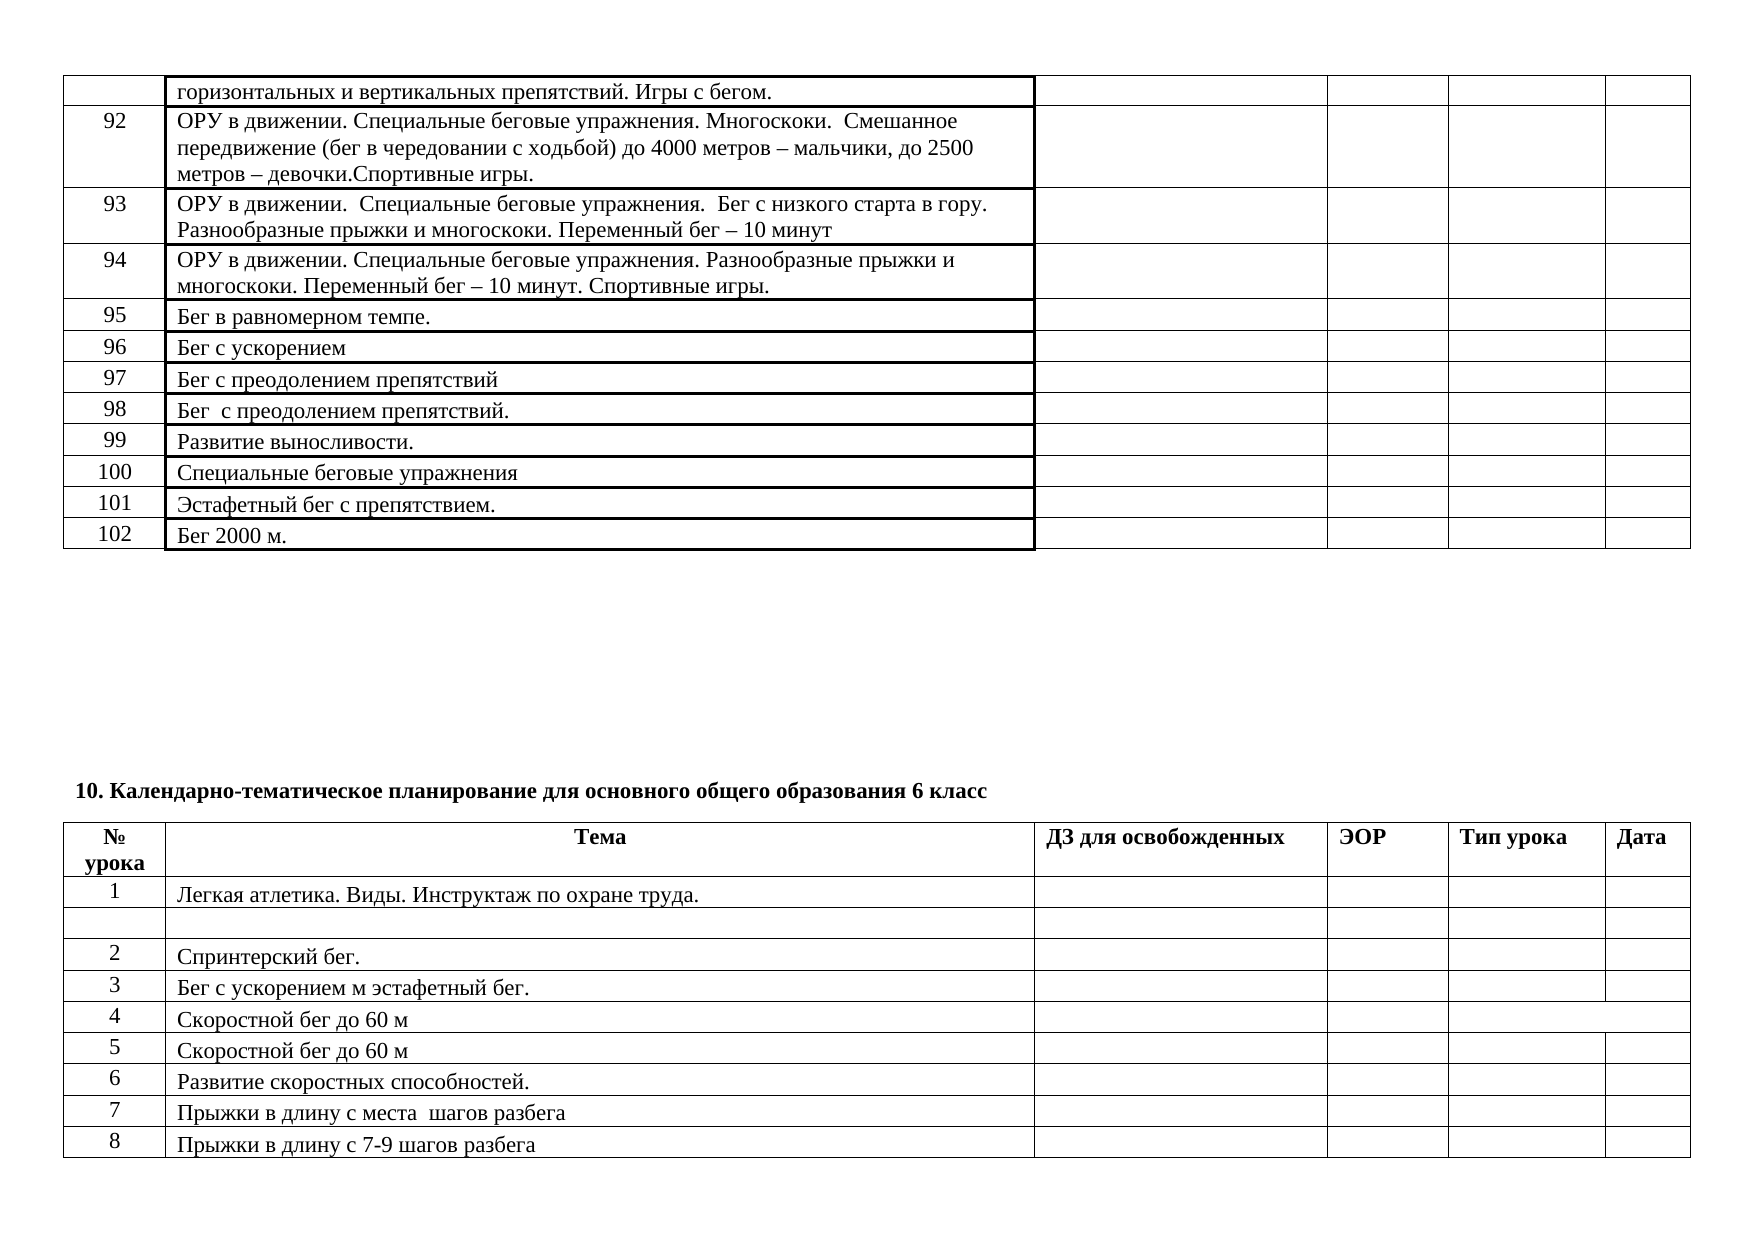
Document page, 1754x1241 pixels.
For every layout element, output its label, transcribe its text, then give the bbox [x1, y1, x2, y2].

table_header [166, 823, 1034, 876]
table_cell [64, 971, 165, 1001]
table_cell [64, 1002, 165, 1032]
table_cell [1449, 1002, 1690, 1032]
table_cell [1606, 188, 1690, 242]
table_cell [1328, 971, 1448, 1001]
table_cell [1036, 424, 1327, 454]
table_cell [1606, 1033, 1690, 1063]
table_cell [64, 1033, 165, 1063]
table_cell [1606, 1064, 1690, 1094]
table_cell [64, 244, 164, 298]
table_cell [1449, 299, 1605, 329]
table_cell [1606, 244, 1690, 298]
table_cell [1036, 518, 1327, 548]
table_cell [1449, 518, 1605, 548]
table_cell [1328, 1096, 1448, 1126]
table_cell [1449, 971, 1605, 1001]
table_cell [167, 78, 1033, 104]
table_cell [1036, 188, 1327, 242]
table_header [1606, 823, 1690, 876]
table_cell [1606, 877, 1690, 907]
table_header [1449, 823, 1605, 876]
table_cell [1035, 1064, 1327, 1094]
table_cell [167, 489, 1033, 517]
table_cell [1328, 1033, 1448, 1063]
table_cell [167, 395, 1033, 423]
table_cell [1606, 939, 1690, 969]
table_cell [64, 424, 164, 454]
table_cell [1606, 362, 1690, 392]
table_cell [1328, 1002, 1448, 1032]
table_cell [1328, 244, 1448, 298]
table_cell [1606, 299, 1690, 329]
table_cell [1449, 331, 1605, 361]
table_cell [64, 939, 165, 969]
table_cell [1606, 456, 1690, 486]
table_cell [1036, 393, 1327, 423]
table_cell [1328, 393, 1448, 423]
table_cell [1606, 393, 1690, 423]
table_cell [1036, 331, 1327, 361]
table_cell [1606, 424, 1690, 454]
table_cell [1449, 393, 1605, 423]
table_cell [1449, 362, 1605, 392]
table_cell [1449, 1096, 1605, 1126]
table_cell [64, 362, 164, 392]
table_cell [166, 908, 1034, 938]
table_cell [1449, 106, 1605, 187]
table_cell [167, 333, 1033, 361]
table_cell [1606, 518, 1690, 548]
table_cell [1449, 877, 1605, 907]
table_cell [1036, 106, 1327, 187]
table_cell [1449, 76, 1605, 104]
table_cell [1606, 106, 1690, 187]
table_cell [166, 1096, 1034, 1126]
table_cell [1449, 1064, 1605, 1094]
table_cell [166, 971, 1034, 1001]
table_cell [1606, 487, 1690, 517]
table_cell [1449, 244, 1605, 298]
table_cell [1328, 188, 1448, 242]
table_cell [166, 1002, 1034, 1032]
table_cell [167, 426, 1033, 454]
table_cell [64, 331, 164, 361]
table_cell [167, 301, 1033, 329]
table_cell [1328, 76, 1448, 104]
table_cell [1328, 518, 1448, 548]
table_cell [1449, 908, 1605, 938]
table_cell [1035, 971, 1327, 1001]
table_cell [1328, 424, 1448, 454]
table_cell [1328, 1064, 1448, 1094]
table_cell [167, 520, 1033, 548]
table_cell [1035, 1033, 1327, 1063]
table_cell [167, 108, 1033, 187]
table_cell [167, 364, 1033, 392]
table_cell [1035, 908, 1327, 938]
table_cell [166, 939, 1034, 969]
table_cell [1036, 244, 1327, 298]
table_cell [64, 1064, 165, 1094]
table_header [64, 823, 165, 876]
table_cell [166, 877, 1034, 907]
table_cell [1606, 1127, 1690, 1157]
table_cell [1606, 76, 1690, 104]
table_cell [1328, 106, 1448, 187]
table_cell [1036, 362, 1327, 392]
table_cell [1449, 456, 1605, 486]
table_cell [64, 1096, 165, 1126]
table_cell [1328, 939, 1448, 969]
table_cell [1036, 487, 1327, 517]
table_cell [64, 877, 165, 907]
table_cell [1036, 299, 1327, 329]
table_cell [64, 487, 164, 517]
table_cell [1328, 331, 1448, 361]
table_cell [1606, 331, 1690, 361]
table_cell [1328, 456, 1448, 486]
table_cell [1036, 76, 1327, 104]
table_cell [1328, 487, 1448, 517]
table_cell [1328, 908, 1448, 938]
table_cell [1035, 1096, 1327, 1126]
text 10. Календарно-тематическое планирование для основного общего образования 6 класс [75, 777, 1679, 803]
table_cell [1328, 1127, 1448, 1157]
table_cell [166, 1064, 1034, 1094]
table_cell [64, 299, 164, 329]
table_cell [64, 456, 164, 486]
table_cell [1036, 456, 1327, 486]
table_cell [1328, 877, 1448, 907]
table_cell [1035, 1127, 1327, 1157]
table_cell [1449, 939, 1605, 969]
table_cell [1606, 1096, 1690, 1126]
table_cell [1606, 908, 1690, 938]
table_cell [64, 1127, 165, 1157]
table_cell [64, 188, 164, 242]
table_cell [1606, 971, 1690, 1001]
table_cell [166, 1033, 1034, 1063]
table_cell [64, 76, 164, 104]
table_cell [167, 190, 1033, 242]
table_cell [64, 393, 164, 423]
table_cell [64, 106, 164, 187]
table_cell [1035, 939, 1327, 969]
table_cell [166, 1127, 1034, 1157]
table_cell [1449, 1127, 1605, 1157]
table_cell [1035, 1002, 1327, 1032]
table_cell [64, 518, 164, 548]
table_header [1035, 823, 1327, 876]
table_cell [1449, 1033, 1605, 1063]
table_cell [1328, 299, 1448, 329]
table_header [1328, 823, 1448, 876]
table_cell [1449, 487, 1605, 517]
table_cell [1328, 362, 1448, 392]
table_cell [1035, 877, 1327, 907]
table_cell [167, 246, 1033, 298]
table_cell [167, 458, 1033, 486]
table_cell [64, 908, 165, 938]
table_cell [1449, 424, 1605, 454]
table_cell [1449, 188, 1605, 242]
